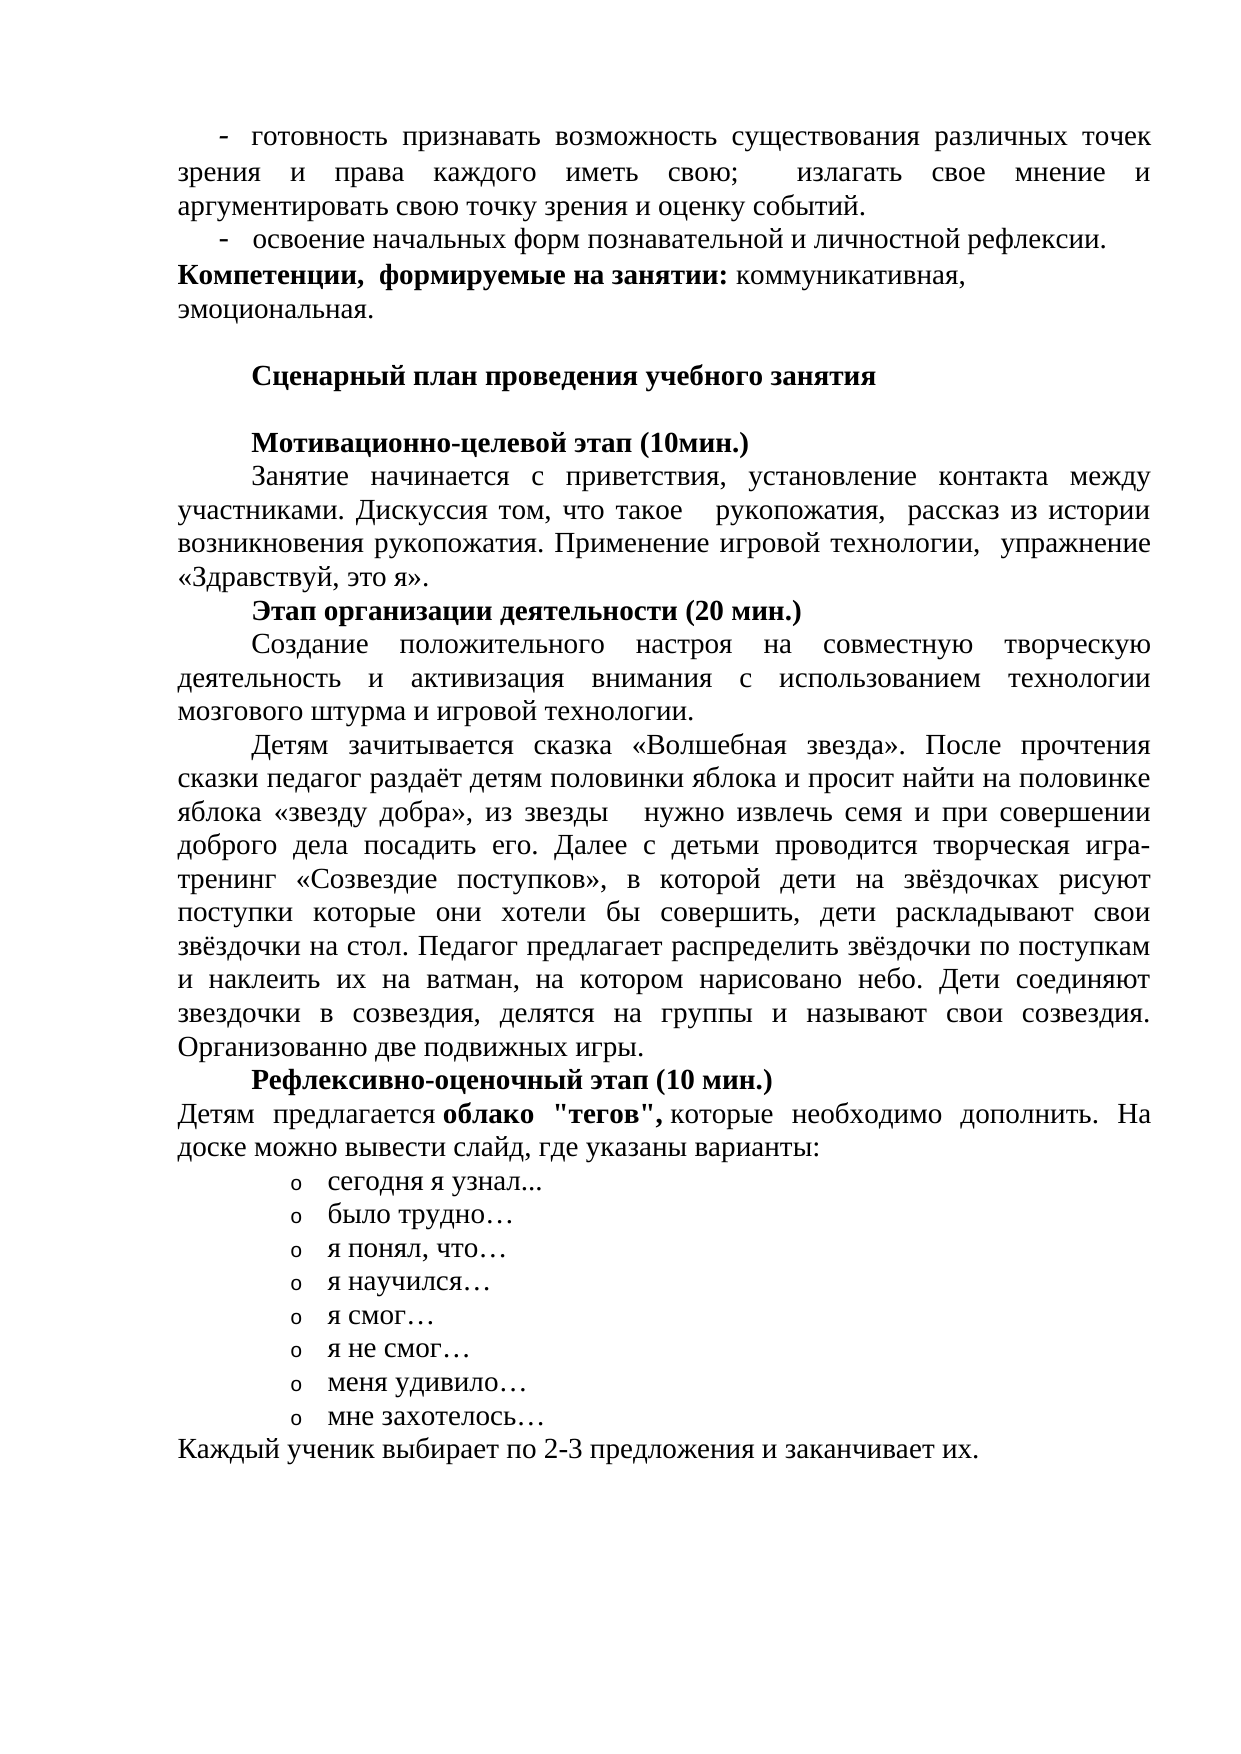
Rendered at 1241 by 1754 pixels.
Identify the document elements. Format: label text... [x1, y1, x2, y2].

text Этап организации деятельности (20 мин.) [177, 593, 1152, 626]
list освоение начальных форм познавательной и личностной рефлексии. [215, 221, 1152, 257]
list было трудно… [290, 1196, 1152, 1230]
list готовность признавать возможность существования различных точек зрения и права каждого иметь свою; излагать свое мнение и аргументировать свою точку зрения и оценку событий. [177, 118, 1152, 221]
list меня удивило… [290, 1364, 1152, 1398]
text Компетенции, формируемые на занятии: коммуникативная, эмоциональная. [177, 257, 1152, 324]
text Детям предлагается облако "тегов", которые необходимо дополнить. На доске можно вывести слайд, где указаны варианты: [177, 1096, 1152, 1163]
list я понял, что… [290, 1230, 1152, 1263]
text Занятие начинается с приветствия, установление контакта между участниками. Дискуссия том, что такое рукопожатия, рассказ из истории возникновения рукопожатия. Применение игровой технологии, упражнение «Здравствуй, это я». [177, 458, 1152, 593]
list я не смог… [290, 1331, 1152, 1364]
list сегодня я узнал... [290, 1163, 1152, 1196]
text Мотивационно-целевой этап (10мин.) [177, 425, 1152, 458]
text Создание положительного настроя на совместную творческую деятельность и активизация внимания с использованием технологии мозгового штурма и игровой технологии. [177, 626, 1152, 727]
text Рефлексивно-оценочный этап (10 мин.) [177, 1062, 1152, 1096]
text Каждый ученик выбирает по 2-3 предложения и заканчивает их. [177, 1431, 1152, 1465]
list я смог… [290, 1297, 1152, 1331]
list мне захотелось… [290, 1398, 1152, 1431]
list я научился… [290, 1263, 1152, 1297]
text Сценарный план проведения учебного занятия [177, 358, 1152, 391]
text Детям зачитывается сказка «Волшебная звезда». После прочтения сказки педагог раздаёт детям половинки яблока и просит найти на половинке яблока «звезду добра», из звезды нужно извлечь семя и при совершении доброго дела посадить его. Далее с детьми проводится творческая игра-тренинг «Созвездие поступков», в которой дети на звёздочках рисуют поступки которые они хотели бы совершить, дети раскладывают свои звёздочки на стол. Педагог предлагает распределить звёздочки по поступкам и наклеить их на ватман, на котором нарисовано небо. Дети соединяют звездочки в созвездия, делятся на группы и называют свои созвездия. Организованно две подвижных игры. [177, 727, 1152, 1062]
